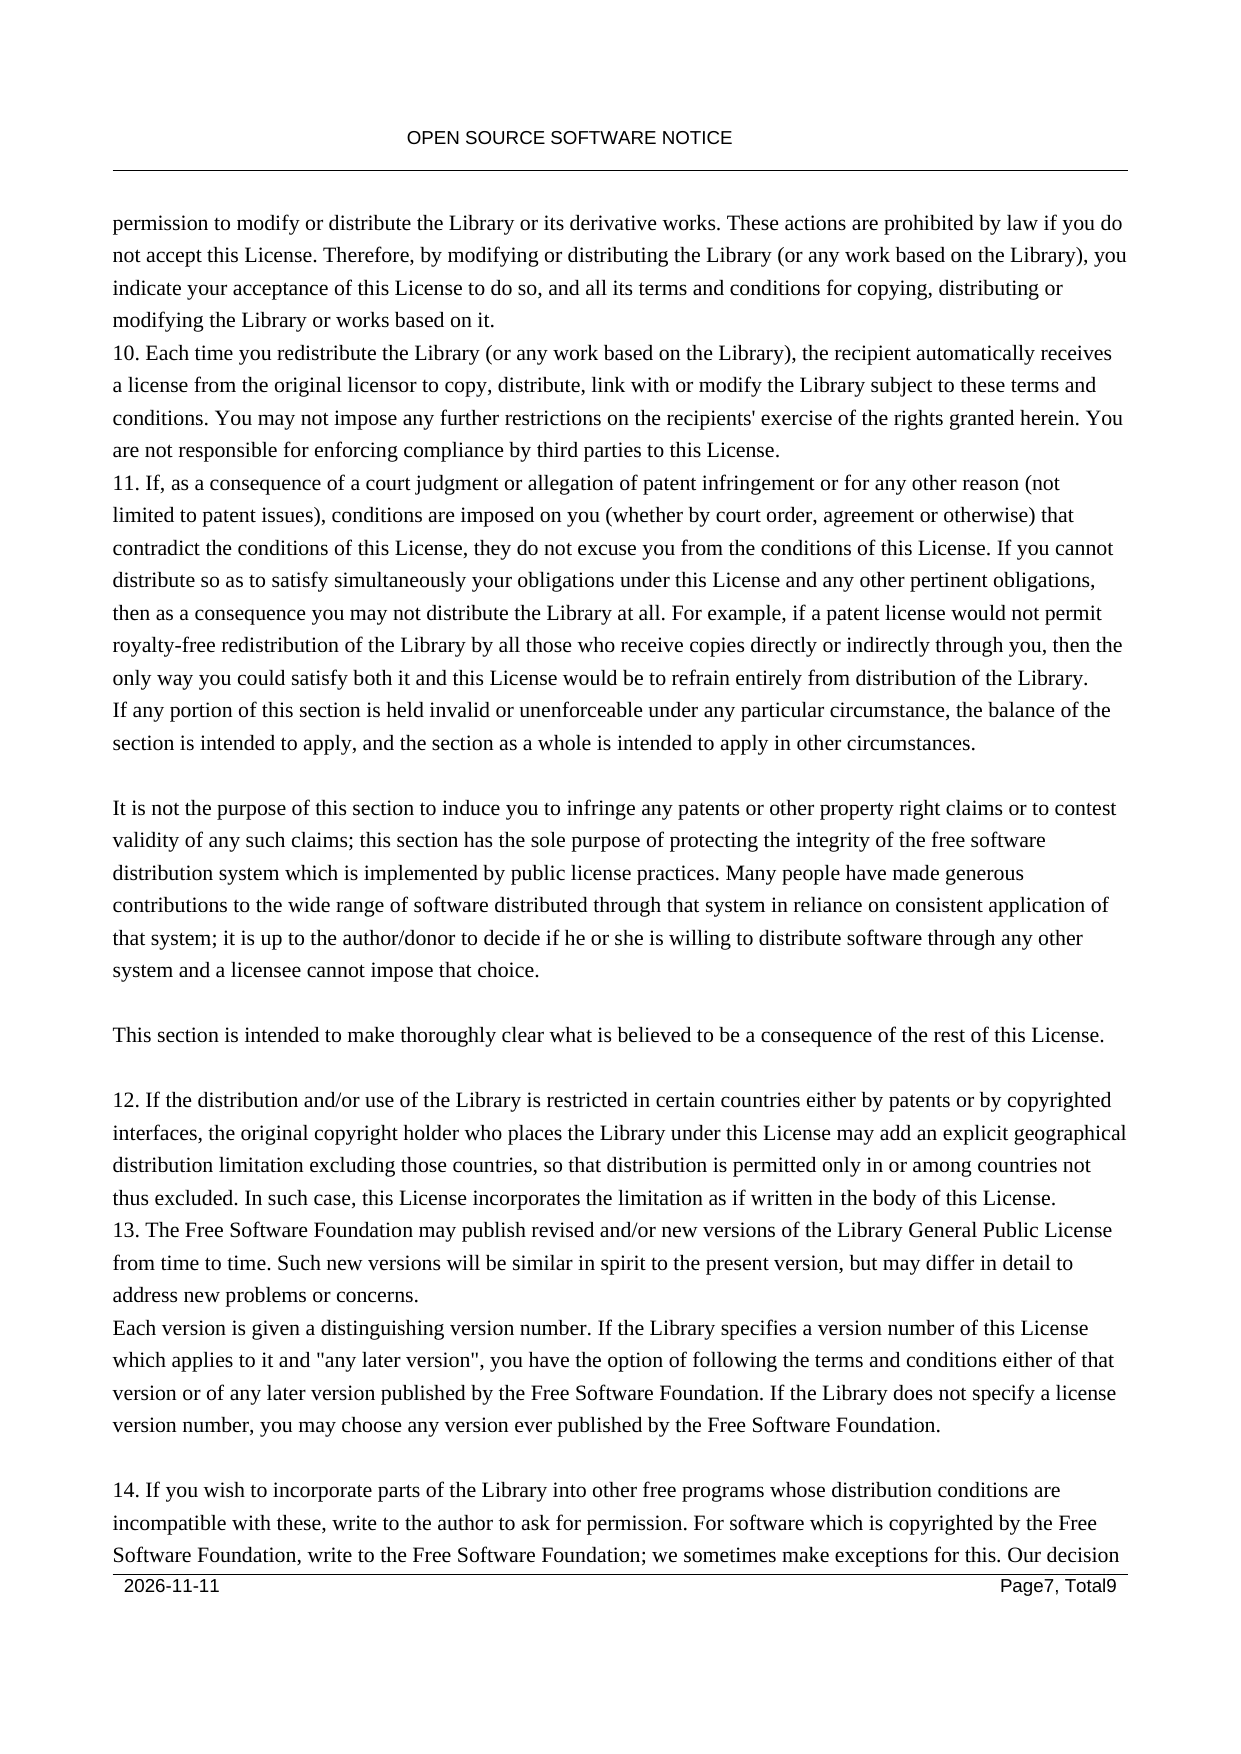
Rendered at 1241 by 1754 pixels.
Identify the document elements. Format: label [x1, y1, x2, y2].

text [112, 206, 1128, 1571]
